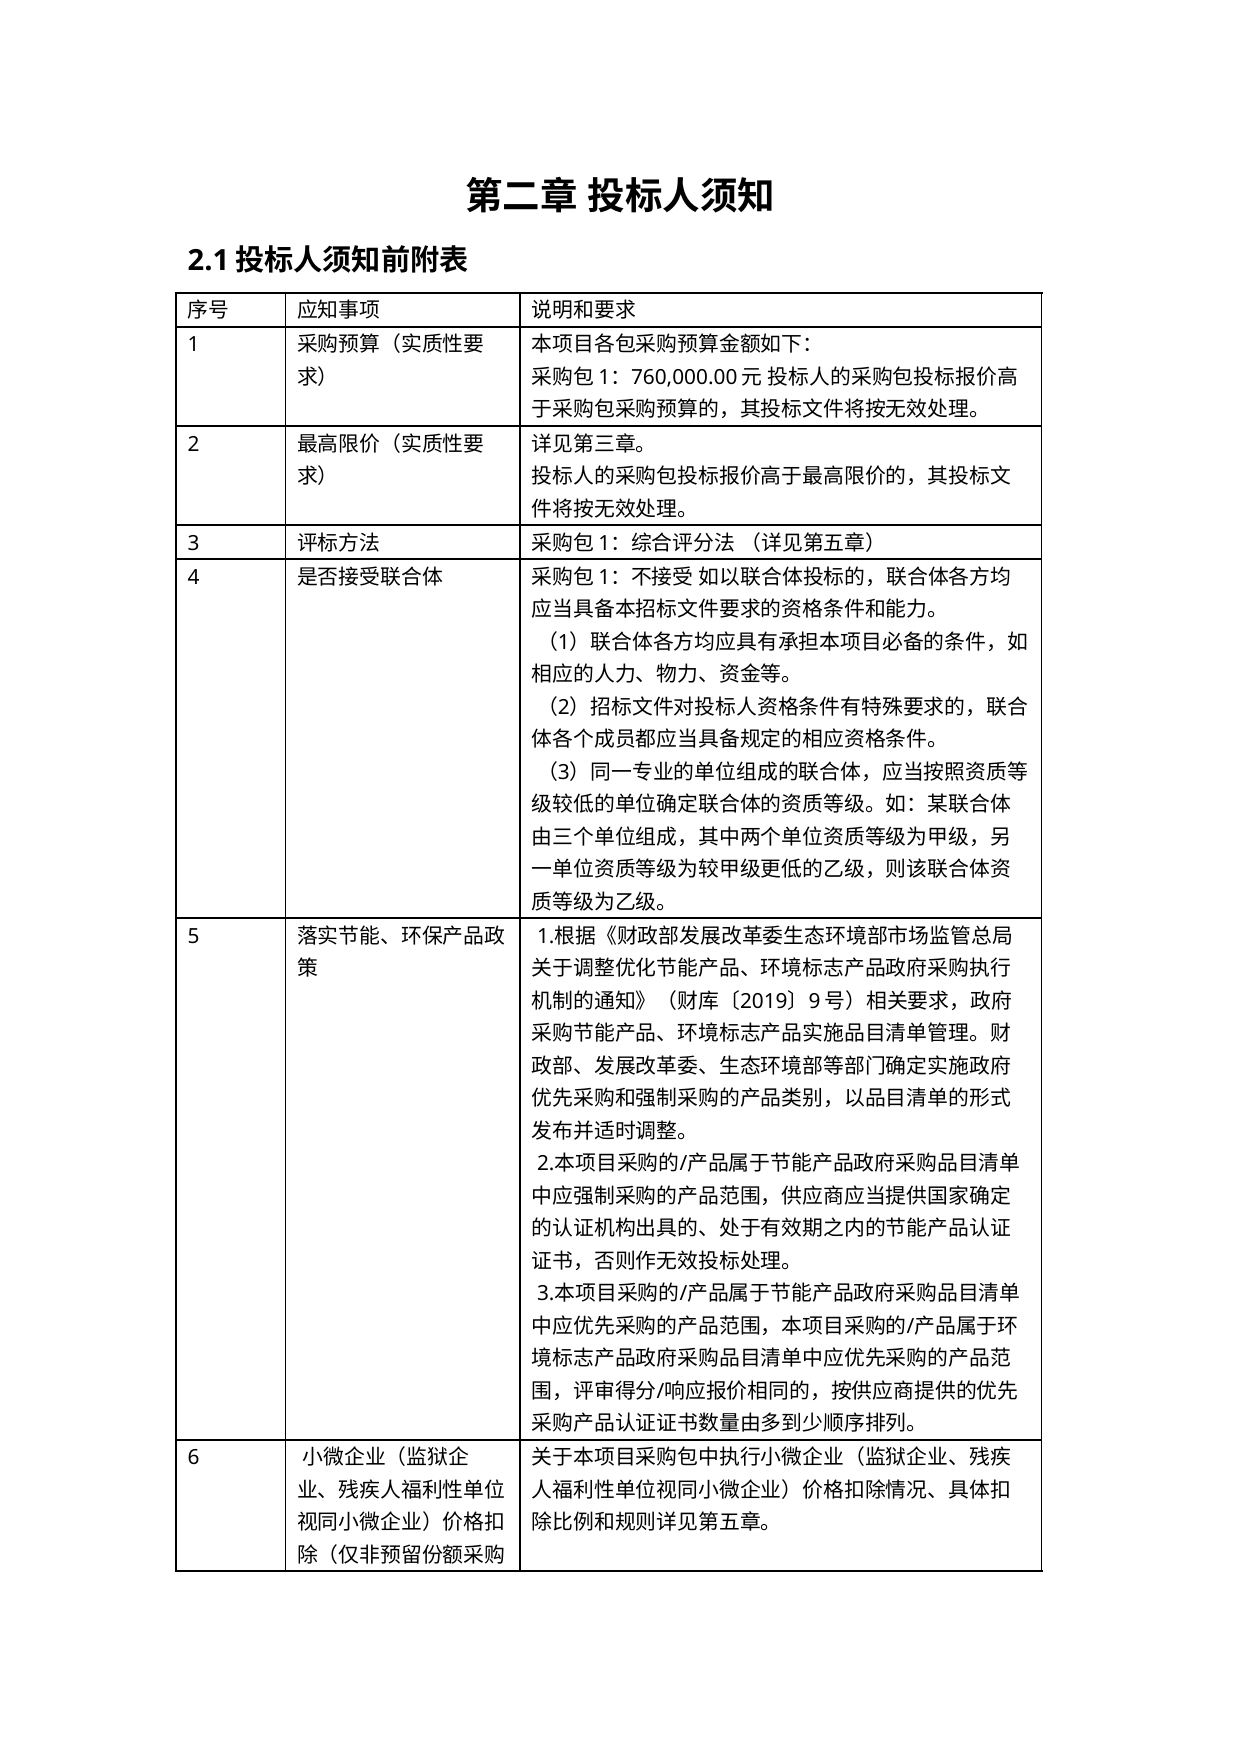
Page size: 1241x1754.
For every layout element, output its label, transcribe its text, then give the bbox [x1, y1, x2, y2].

table_header 应知事项 [286, 294, 519, 326]
table_cell 采购包1：综合评分法 （详见第五章） [521, 526, 1041, 558]
table_cell 5 [177, 919, 285, 1439]
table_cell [521, 1441, 1041, 1570]
table_cell 落实节能、环保产品政策 [286, 919, 519, 1439]
table_header 序号 [177, 294, 285, 326]
table_cell 评标方法 [286, 526, 519, 558]
table_cell 本项目各包采购预算金额如下： 采购包1：760,000.00元 投标人的采购包投标报价高于采购包采购预算的，其投标文件将按无效处理。 [521, 328, 1041, 425]
table_cell 最高限价（实质性要求） [286, 427, 519, 524]
table_cell 详见第三章。 投标人的采购包投标报价高于最高限价的，其投标文件将按无效处理。 [521, 427, 1041, 524]
table_cell 6 [177, 1441, 285, 1570]
table_header 说明和要求 [521, 294, 1041, 326]
table_cell 1 [177, 328, 285, 425]
table_cell 4 [177, 560, 285, 917]
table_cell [286, 1441, 519, 1570]
table_cell 采购包1：不接受 如以联合体投标的，联合体各方均应当具备本招标文件要求的资格条件和能力。 （1）联合体各方均应具有承担本项目必备的条件，如相应的人力、物力、资金等。 （2）招标文件对投标人资格条件有特殊要求的，联合体各个成员都应当具备规定的相应资格条件。 （3）同一专业的单位组成的联合体，应当按照资质等级较低的单位确定联合体的资质等级。如：某联合体由三个单位组成，其中两个单位资质等级为甲级，另一单位资质等级为较甲级更低的乙级，则该联合体资质等级为乙级。 [521, 560, 1041, 917]
table_cell 采购预算（实质性要求） [286, 328, 519, 425]
table_cell 3 [177, 526, 285, 558]
text 2.1投标人须知前附表 [187, 227, 1053, 292]
table_cell 是否接受联合体 [286, 560, 519, 917]
table_cell 1.根据《财政部发展改革委生态环境部市场监管总局关于调整优化节能产品、环境标志产品政府采购执行机制的通知》（财库〔2019〕9号）相关要求，政府采购节能产品、环境标志产品实施品目清单管理。财政部、发展改革委、生态环境部等部门确定实施政府优先采购和强制采购的产品类别，以品目清单的形式发布并适时调整。 2.本项目采购的/产品属于节能产品政府采购品目清单中应强制采购的产品范围，供应商应当提供国家确定的认证机构出具的、处于有效期之内的节能产品认证证书，否则作无效投标处理。 3.本项目采购的/产品属于节能产品政府采购品目清单中应优先采购的产品范围，本项目采购的/产品属于环境标志产品政府采购品目清单中应优先采购的产品范围，评审得分/响应报价相同的，按供应商提供的优先采购产品认证证书数量由多到少顺序排列。 [521, 919, 1041, 1439]
table_cell 2 [177, 427, 285, 524]
text 第二章 投标人须知 [187, 162, 1053, 227]
